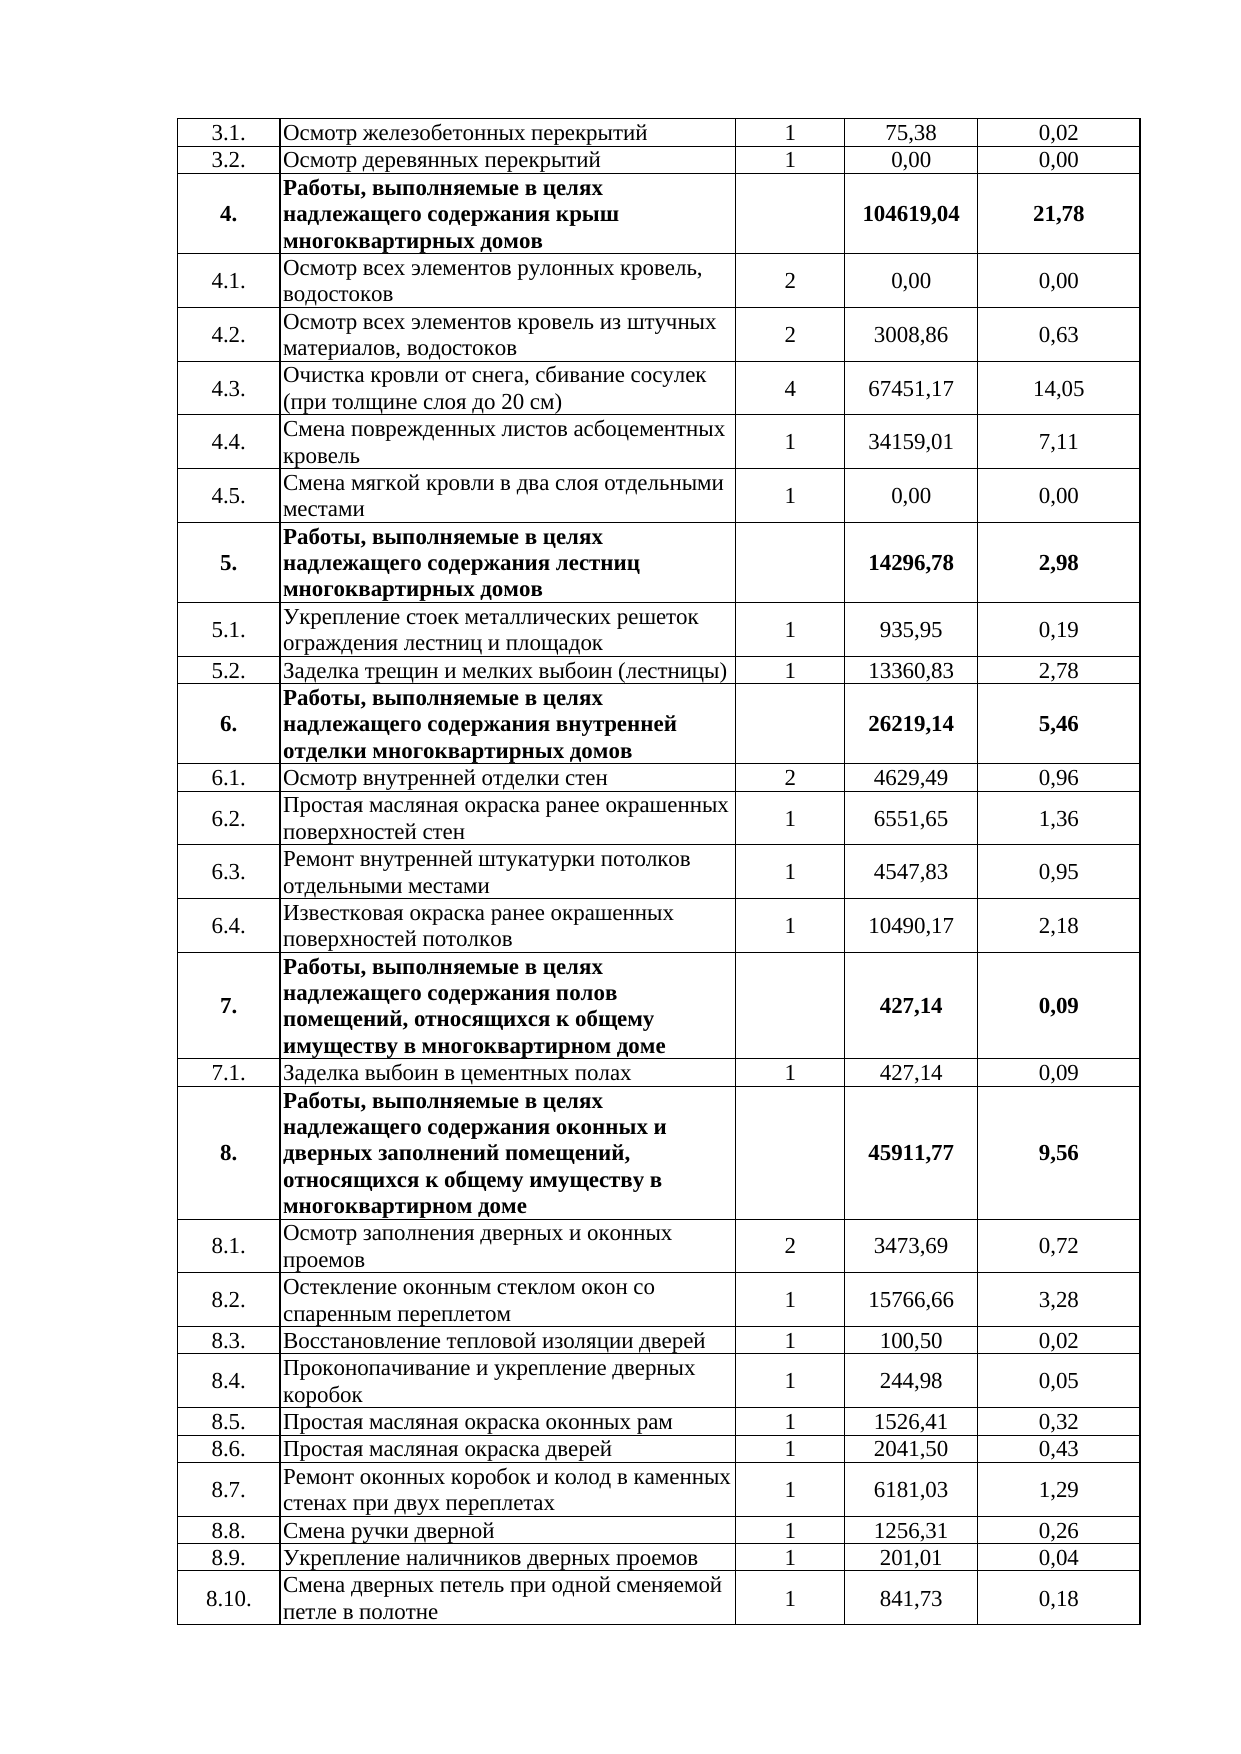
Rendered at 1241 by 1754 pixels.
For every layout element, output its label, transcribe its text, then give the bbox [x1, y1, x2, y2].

table_cell 1 [736, 119, 844, 146]
table_cell 8. [178, 1087, 279, 1218]
table_cell Работы, выполняемые в целях надлежащего содержания оконных и дверных заполнений помещений, относящихся к общему имуществу в многоквартирном доме [281, 1087, 735, 1218]
table_cell 8.6. [178, 1436, 279, 1462]
table_cell 9,56 [978, 1087, 1139, 1218]
table_cell [736, 1087, 844, 1218]
table_cell 26219,14 [845, 684, 977, 763]
table_cell 8.8. [178, 1517, 279, 1543]
table_cell 7,11 [978, 415, 1139, 468]
table_cell Смена поврежденных листов асбоцементных кровель [281, 415, 735, 468]
table_cell 45911,77 [845, 1087, 977, 1218]
table_cell 4.1. [178, 254, 279, 307]
table_cell 1 [736, 1571, 844, 1624]
table_cell 3473,69 [845, 1220, 977, 1272]
table_cell Известковая окраска ранее окрашенных поверхностей потолков [281, 899, 735, 952]
table_cell 5.2. [178, 657, 279, 683]
table_cell 100,50 [845, 1327, 977, 1353]
table_cell 0,05 [978, 1354, 1139, 1407]
table_cell 2041,50 [845, 1436, 977, 1462]
table_cell Ремонт внутренней штукатурки потолков отдельными местами [281, 845, 735, 898]
table_cell 13360,83 [845, 657, 977, 683]
table_cell 15766,66 [845, 1273, 977, 1326]
table_cell Заделка выбоин в цементных полах [281, 1059, 735, 1086]
table_cell 7. [178, 953, 279, 1058]
table_cell 4.3. [178, 362, 279, 414]
table_cell [736, 684, 844, 763]
table_cell 1 [736, 1517, 844, 1543]
table_cell 2 [736, 764, 844, 791]
table_cell 2 [736, 1220, 844, 1272]
table_cell 4547,83 [845, 845, 977, 898]
table_cell 0,95 [978, 845, 1139, 898]
table_cell 104619,04 [845, 174, 977, 253]
table_cell Работы, выполняемые в целях надлежащего содержания полов помещений, относящихся к общему имуществу в многоквартирном доме [281, 953, 735, 1058]
table_cell 841,73 [845, 1571, 977, 1624]
table_cell 3,28 [978, 1273, 1139, 1326]
table_cell 0,96 [978, 764, 1139, 791]
table_cell 201,01 [845, 1544, 977, 1570]
table_cell 0,04 [978, 1544, 1139, 1570]
table_cell 8.2. [178, 1273, 279, 1326]
table_cell 0,72 [978, 1220, 1139, 1272]
table_cell 6. [178, 684, 279, 763]
table_cell 6551,65 [845, 792, 977, 844]
table_cell Очистка кровли от снега, сбивание сосулек (при толщине слоя до 20 см) [281, 362, 735, 414]
table_cell 0,02 [978, 1327, 1139, 1353]
table_cell 2 [736, 254, 844, 307]
table_cell 0,43 [978, 1436, 1139, 1462]
table_cell Осмотр заполнения дверных и оконных проемов [281, 1220, 735, 1272]
table_cell 1 [736, 1436, 844, 1462]
table_cell 1 [736, 1544, 844, 1570]
table_cell 4.2. [178, 308, 279, 361]
table_cell 0,63 [978, 308, 1139, 361]
table_cell 1256,31 [845, 1517, 977, 1543]
table_cell 10490,17 [845, 899, 977, 952]
table_cell 7.1. [178, 1059, 279, 1086]
table_cell 3.2. [178, 147, 279, 173]
table_cell Работы, выполняемые в целях надлежащего содержания лестниц многоквартирных домов [281, 523, 735, 602]
table_cell Осмотр железобетонных перекрытий [281, 119, 735, 146]
table_cell 0,19 [978, 603, 1139, 656]
table_cell [736, 953, 844, 1058]
table_cell 0,00 [978, 469, 1139, 522]
table_cell 21,78 [978, 174, 1139, 253]
table_cell 935,95 [845, 603, 977, 656]
table_cell 0,00 [845, 469, 977, 522]
table_cell 1 [736, 469, 844, 522]
table_cell 1 [736, 792, 844, 844]
table_cell 1 [736, 899, 844, 952]
table_cell Осмотр всех элементов рулонных кровель, водостоков [281, 254, 735, 307]
table_cell 0,18 [978, 1571, 1139, 1624]
table_cell 0,09 [978, 953, 1139, 1058]
table_cell 0,02 [978, 119, 1139, 146]
table_cell 1 [736, 1273, 844, 1326]
table_cell 5,46 [978, 684, 1139, 763]
table_cell 1 [736, 1408, 844, 1434]
table_cell 8.3. [178, 1327, 279, 1353]
table_cell 2,18 [978, 899, 1139, 952]
table_cell Смена мягкой кровли в два слоя отдельными местами [281, 469, 735, 522]
table_cell Укрепление наличников дверных проемов [281, 1544, 735, 1570]
table_cell Ремонт оконных коробок и колод в каменных стенах при двух переплетах [281, 1463, 735, 1516]
table_cell Проконопачивание и укрепление дверных коробок [281, 1354, 735, 1407]
table_cell 0,26 [978, 1517, 1139, 1543]
table_cell 3008,86 [845, 308, 977, 361]
table_cell 8.1. [178, 1220, 279, 1272]
table_cell Смена ручки дверной [281, 1517, 735, 1543]
table_cell 5. [178, 523, 279, 602]
table_cell 1,36 [978, 792, 1139, 844]
table_cell 1 [736, 1354, 844, 1407]
table_cell Простая масляная окраска ранее окрашенных поверхностей стен [281, 792, 735, 844]
table_cell 1,29 [978, 1463, 1139, 1516]
table_cell 5.1. [178, 603, 279, 656]
table_cell Работы, выполняемые в целях надлежащего содержания внутренней отделки многоквартирных домов [281, 684, 735, 763]
table_cell Осмотр внутренней отделки стен [281, 764, 735, 791]
table_cell 6.1. [178, 764, 279, 791]
table_cell 1 [736, 845, 844, 898]
table_cell 1 [736, 415, 844, 468]
table_cell 8.10. [178, 1571, 279, 1624]
table_cell [736, 174, 844, 253]
table_cell 34159,01 [845, 415, 977, 468]
table_cell 1 [736, 1327, 844, 1353]
table_cell 4629,49 [845, 764, 977, 791]
table_cell 2,78 [978, 657, 1139, 683]
table_cell Укрепление стоек металлических решеток ограждения лестниц и площадок [281, 603, 735, 656]
table_cell 8.4. [178, 1354, 279, 1407]
table_cell 8.9. [178, 1544, 279, 1570]
table_cell Простая масляная окраска оконных рам [281, 1408, 735, 1434]
table_cell 1 [736, 603, 844, 656]
table_cell 4.4. [178, 415, 279, 468]
table_cell Работы, выполняемые в целях надлежащего содержания крыш многоквартирных домов [281, 174, 735, 253]
table_cell 8.5. [178, 1408, 279, 1434]
table_cell 14,05 [978, 362, 1139, 414]
table_cell 4. [178, 174, 279, 253]
table_cell Заделка трещин и мелких выбоин (лестницы) [281, 657, 735, 683]
table_cell 3.1. [178, 119, 279, 146]
table_cell 0,00 [845, 147, 977, 173]
table_cell [736, 523, 844, 602]
table_cell 8.7. [178, 1463, 279, 1516]
table_cell 0,00 [978, 147, 1139, 173]
table_cell 4 [736, 362, 844, 414]
table_cell 1 [736, 1463, 844, 1516]
table_cell 14296,78 [845, 523, 977, 602]
table_cell 427,14 [845, 953, 977, 1058]
table_cell 427,14 [845, 1059, 977, 1086]
table_cell 1526,41 [845, 1408, 977, 1434]
table_cell 2 [736, 308, 844, 361]
table_cell 6.3. [178, 845, 279, 898]
table_cell 6.4. [178, 899, 279, 952]
table_cell Смена дверных петель при одной сменяемой петле в полотне [281, 1571, 735, 1624]
table_cell 244,98 [845, 1354, 977, 1407]
table_cell 6.2. [178, 792, 279, 844]
table_cell 67451,17 [845, 362, 977, 414]
table_cell 1 [736, 657, 844, 683]
table_cell 75,38 [845, 119, 977, 146]
table_cell 4.5. [178, 469, 279, 522]
table_cell 2,98 [978, 523, 1139, 602]
table_cell Восстановление тепловой изоляции дверей [281, 1327, 735, 1353]
table_cell Простая масляная окраска дверей [281, 1436, 735, 1462]
table_cell Остекление оконным стеклом окон со спаренным переплетом [281, 1273, 735, 1326]
table_cell 0,00 [978, 254, 1139, 307]
table_cell 0,09 [978, 1059, 1139, 1086]
table_cell 6181,03 [845, 1463, 977, 1516]
table_cell Осмотр всех элементов кровель из штучных материалов, водостоков [281, 308, 735, 361]
table_cell 1 [736, 147, 844, 173]
table_cell 0,32 [978, 1408, 1139, 1434]
table_cell 1 [736, 1059, 844, 1086]
table_cell 0,00 [845, 254, 977, 307]
table_cell Осмотр деревянных перекрытий [281, 147, 735, 173]
